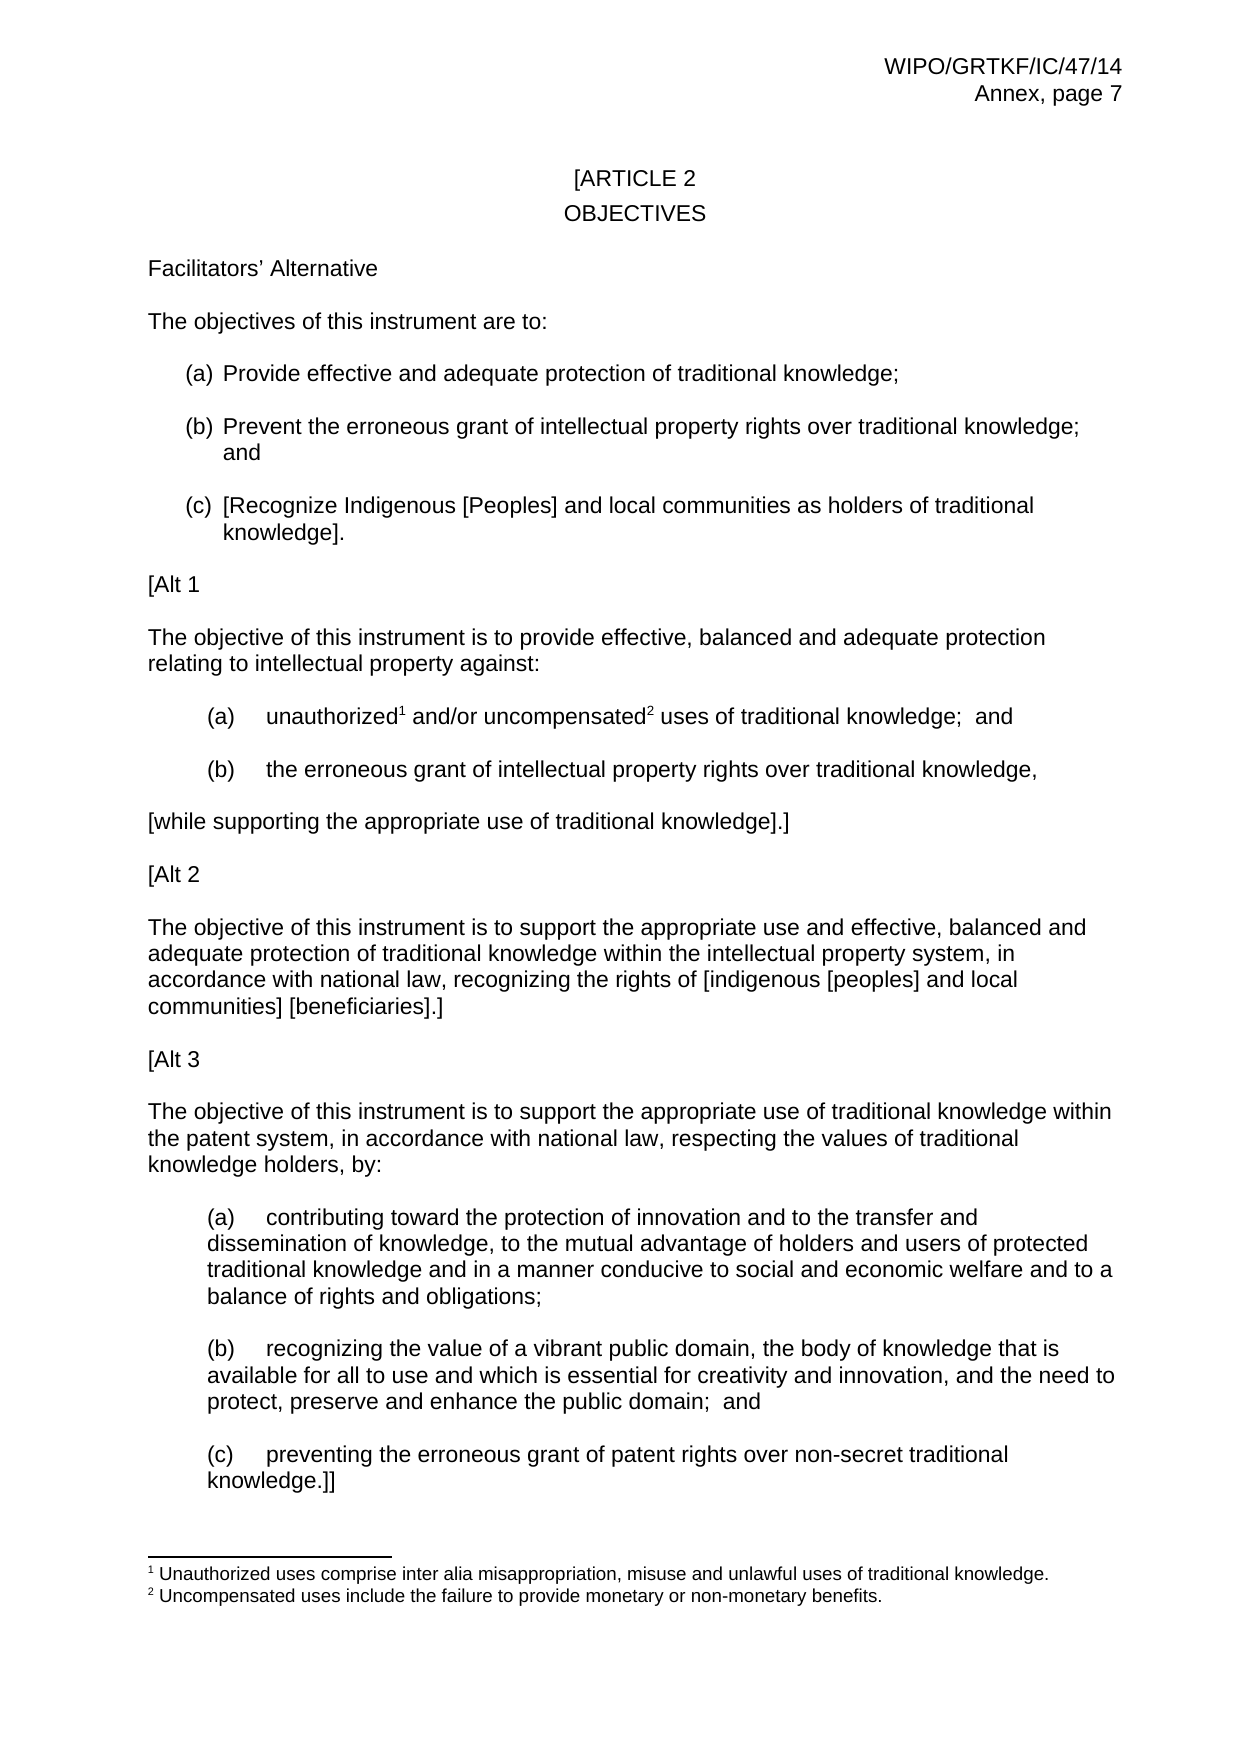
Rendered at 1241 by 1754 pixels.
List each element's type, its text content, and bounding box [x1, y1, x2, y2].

text [ARTICLE 2 [148, 158, 1122, 193]
text [Alt 3 [148, 1046, 1122, 1072]
list unauthorized and/or uncompensated uses of traditional knowledge; and [204, 703, 1122, 729]
text [Alt 1 [148, 571, 1122, 597]
text [while supporting the appropriate use of traditional knowledge].] [148, 808, 1122, 835]
text OBJECTIVES [148, 193, 1122, 228]
text (b) recognizing the value of a vibrant public domain, the body of knowledge that is available for all to use and which is essential for creativity and innovation, and the need to protect, preserve and enhance the public domain; and [207, 1335, 1122, 1414]
text The objective of this instrument is to support the appropriate use of traditional knowledge within the patent system, in accordance with national law, respecting the values of traditional knowledge holders, by: [148, 1098, 1122, 1177]
text (c) preventing the erroneous grant of patent rights over non-secret traditional knowledge.]] [207, 1441, 1122, 1493]
text Facilitators’ Alternative [148, 255, 1122, 281]
text The objectives of this instrument are to: [148, 308, 1122, 334]
list [Recognize Indigenous [Peoples] and local communities as holders of traditional knowledge]. [185, 492, 1122, 545]
list Provide effective and adequate protection of traditional knowledge; [185, 360, 1122, 387]
text (a) contributing toward the protection of innovation and to the transfer and dissemination of knowledge, to the mutual advantage of holders and users of protected traditional knowledge and in a manner conducive to social and economic welfare and to a balance of rights and obligations; [207, 1204, 1122, 1309]
text The objective of this instrument is to provide effective, balanced and adequate protection relating to intellectual property against: [148, 624, 1122, 677]
text [Alt 2 [148, 861, 1122, 887]
list Prevent the erroneous grant of intellectual property rights over traditional knowledge; and [185, 413, 1122, 466]
text The objective of this instrument is to support the appropriate use and effective, balanced and adequate protection of traditional knowledge within the intellectual property system, in accordance with national law, recognizing the rights of [indigenous [peoples] and local communities] [beneficiaries].] [148, 914, 1122, 1019]
list the erroneous grant of intellectual property rights over traditional knowledge, [204, 756, 1122, 782]
